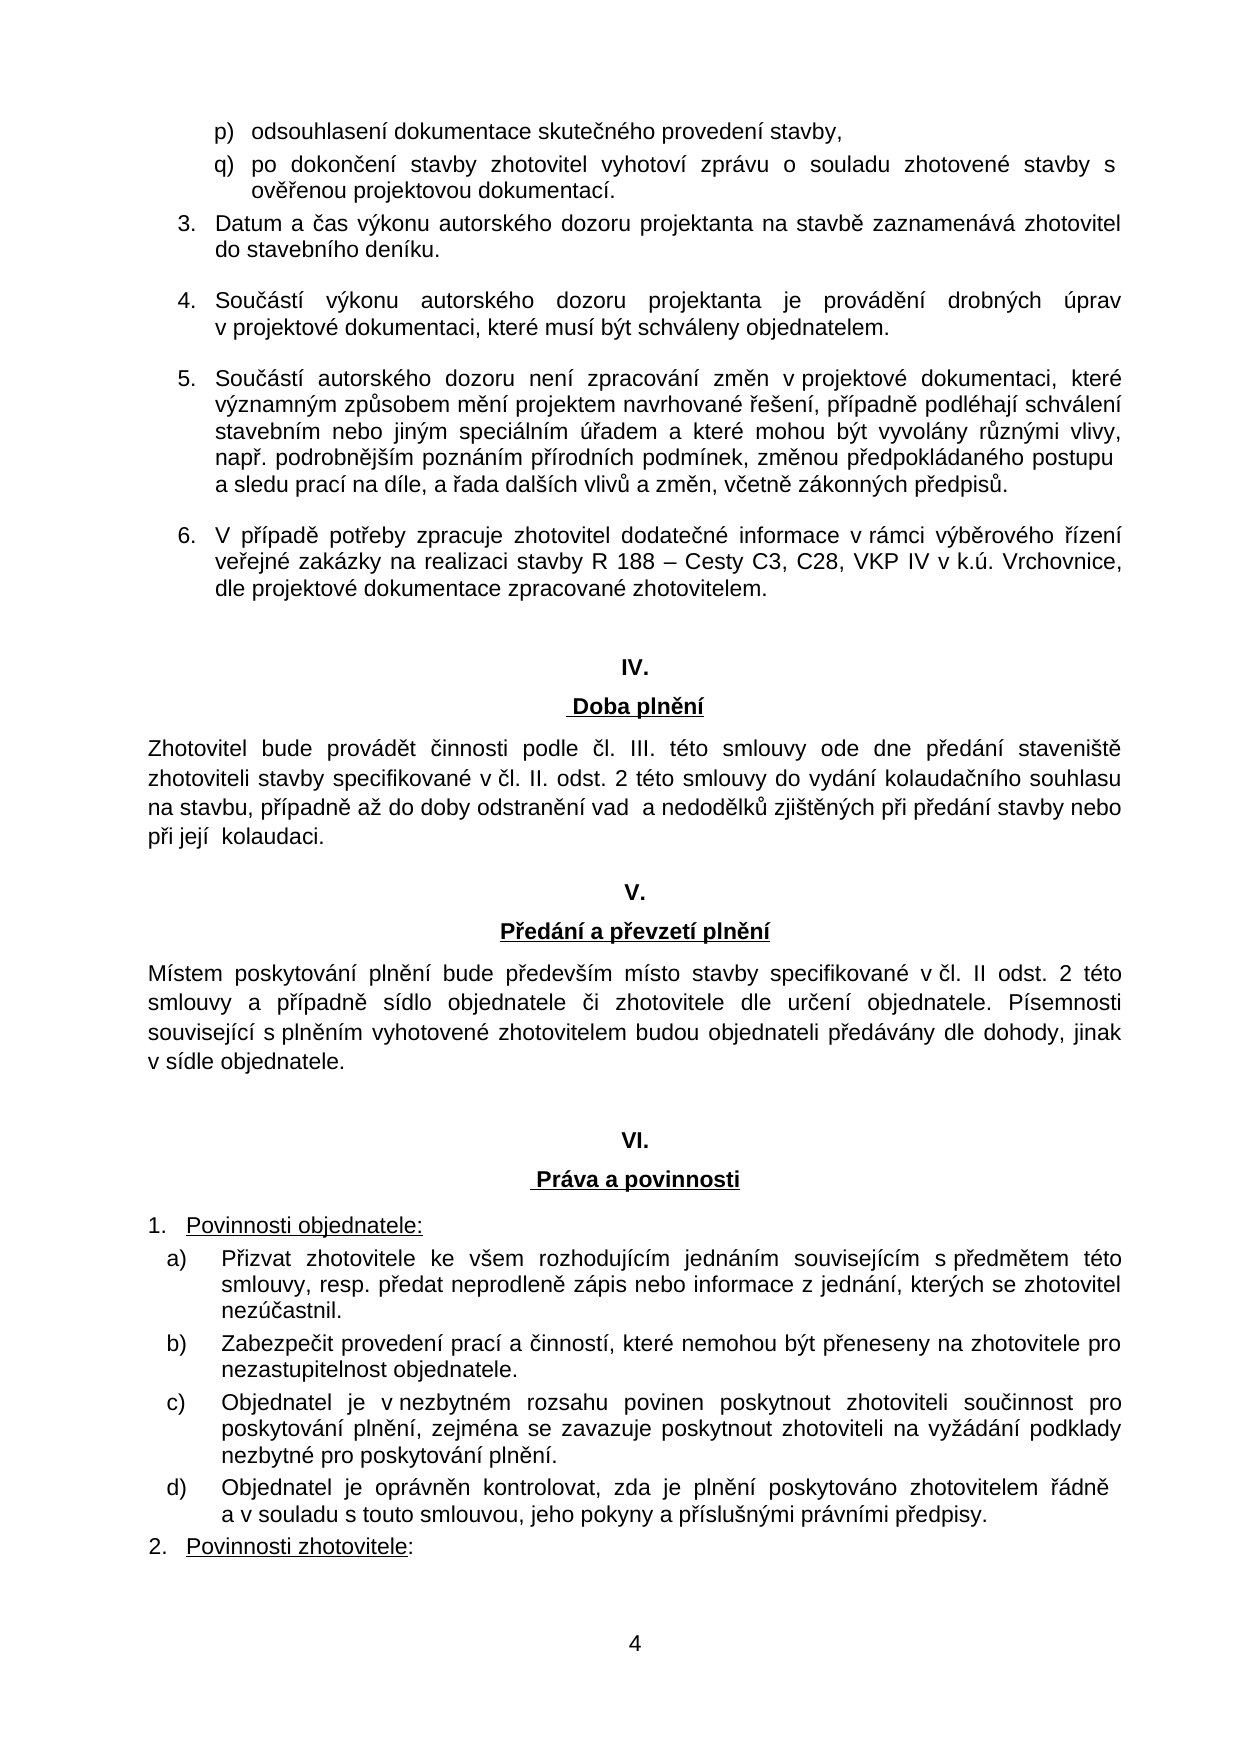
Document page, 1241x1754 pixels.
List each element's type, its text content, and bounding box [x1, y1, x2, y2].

subtitle Doba plnění [148, 693, 1122, 719]
list po dokončení stavby zhotovitel vyhotoví zprávu o souladu zhotovené stavby s ověřenou projektovou dokumentací. [214, 151, 1122, 203]
list V případě potřeby zpracuje zhotovitel dodatečné informace v rámci výběrového řízení veřejné zakázky na realizaci stavby R 188 – Cesty C3, C28, VKP IV v k.ú. Vrchovnice, dle projektové dokumentace zpracované zhotovitelem. [177, 522, 1122, 601]
list odsouhlasení dokumentace skutečného provedení stavby, [214, 118, 1122, 144]
list Objednatel je v nezbytném rozsahu povinen poskytnout zhotoviteli součinnost pro poskytování plnění, zejména se zavazuje poskytnout zhotoviteli na vyžádání podklady nezbytné pro poskytování plnění. [166, 1389, 1122, 1468]
text Místem poskytování plnění bude především místo stavby specifikované v čl. II odst. 2 této smlouvy a případně sídlo objednatele či zhotovitele dle určení objednatele. Písemnosti související s plněním vyhotovené zhotovitelem budou objednateli předávány dle dohody, jinak v sídle objednatele. [148, 957, 1122, 1074]
subtitle IV. [148, 654, 1122, 680]
subtitle VI. [148, 1127, 1122, 1153]
list Datum a čas výkonu autorského dozoru projektanta na stavbě zaznamenává zhotovitel do stavebního deníku. [177, 210, 1122, 262]
list Součástí autorského dozoru není zpracování změn v projektové dokumentaci, které významným způsobem mění projektem navrhované řešení, případně podléhají schválení stavebním nebo jiným speciálním úřadem a které mohou být vyvolány různými vlivy, např. podrobnějším poznáním přírodních podmínek, změnou předpokládaného postupu a sledu prací na díle, a řada dalších vlivů a změn, včetně zákonných předpisů. [177, 365, 1122, 497]
subtitle Práva a povinnosti [148, 1166, 1122, 1193]
list Povinnosti objednatele: [148, 1212, 1122, 1238]
list Přizvat zhotovitele ke všem rozhodujícím jednáním souvisejícím s předmětem této smlouvy, resp. předat neprodleně zápis nebo informace z jednání, kterých se zhotovitel nezúčastnil. [166, 1244, 1122, 1324]
list Zabezpečit provedení prací a činností, které nemohou být přeneseny na zhotovitele pro nezastupitelnost objednatele. [166, 1330, 1122, 1383]
list Povinnosti zhotovitele: [148, 1533, 1122, 1559]
list Objednatel je oprávněn kontrolovat, zda je plnění poskytováno zhotovitelem řádně a v souladu s touto smlouvou, jeho pokyny a příslušnými právními předpisy. [166, 1474, 1122, 1527]
subtitle V. [148, 878, 1122, 905]
list Součástí výkonu autorského dozoru projektanta je provádění drobných úprav v projektové dokumentaci, které musí být schváleny objednatelem. [177, 287, 1122, 340]
text Zhotovitel bude provádět činnosti podle čl. III. této smlouvy ode dne předání staveniště zhotoviteli stavby specifikované v čl. II. odst. 2 této smlouvy do vydání kolaudačního souhlasu na stavbu, případně až do doby odstranění vad a nedodělků zjištěných při předání stavby nebo při její kolaudaci. [148, 733, 1122, 849]
subtitle Předání a převzetí plnění [148, 918, 1122, 944]
